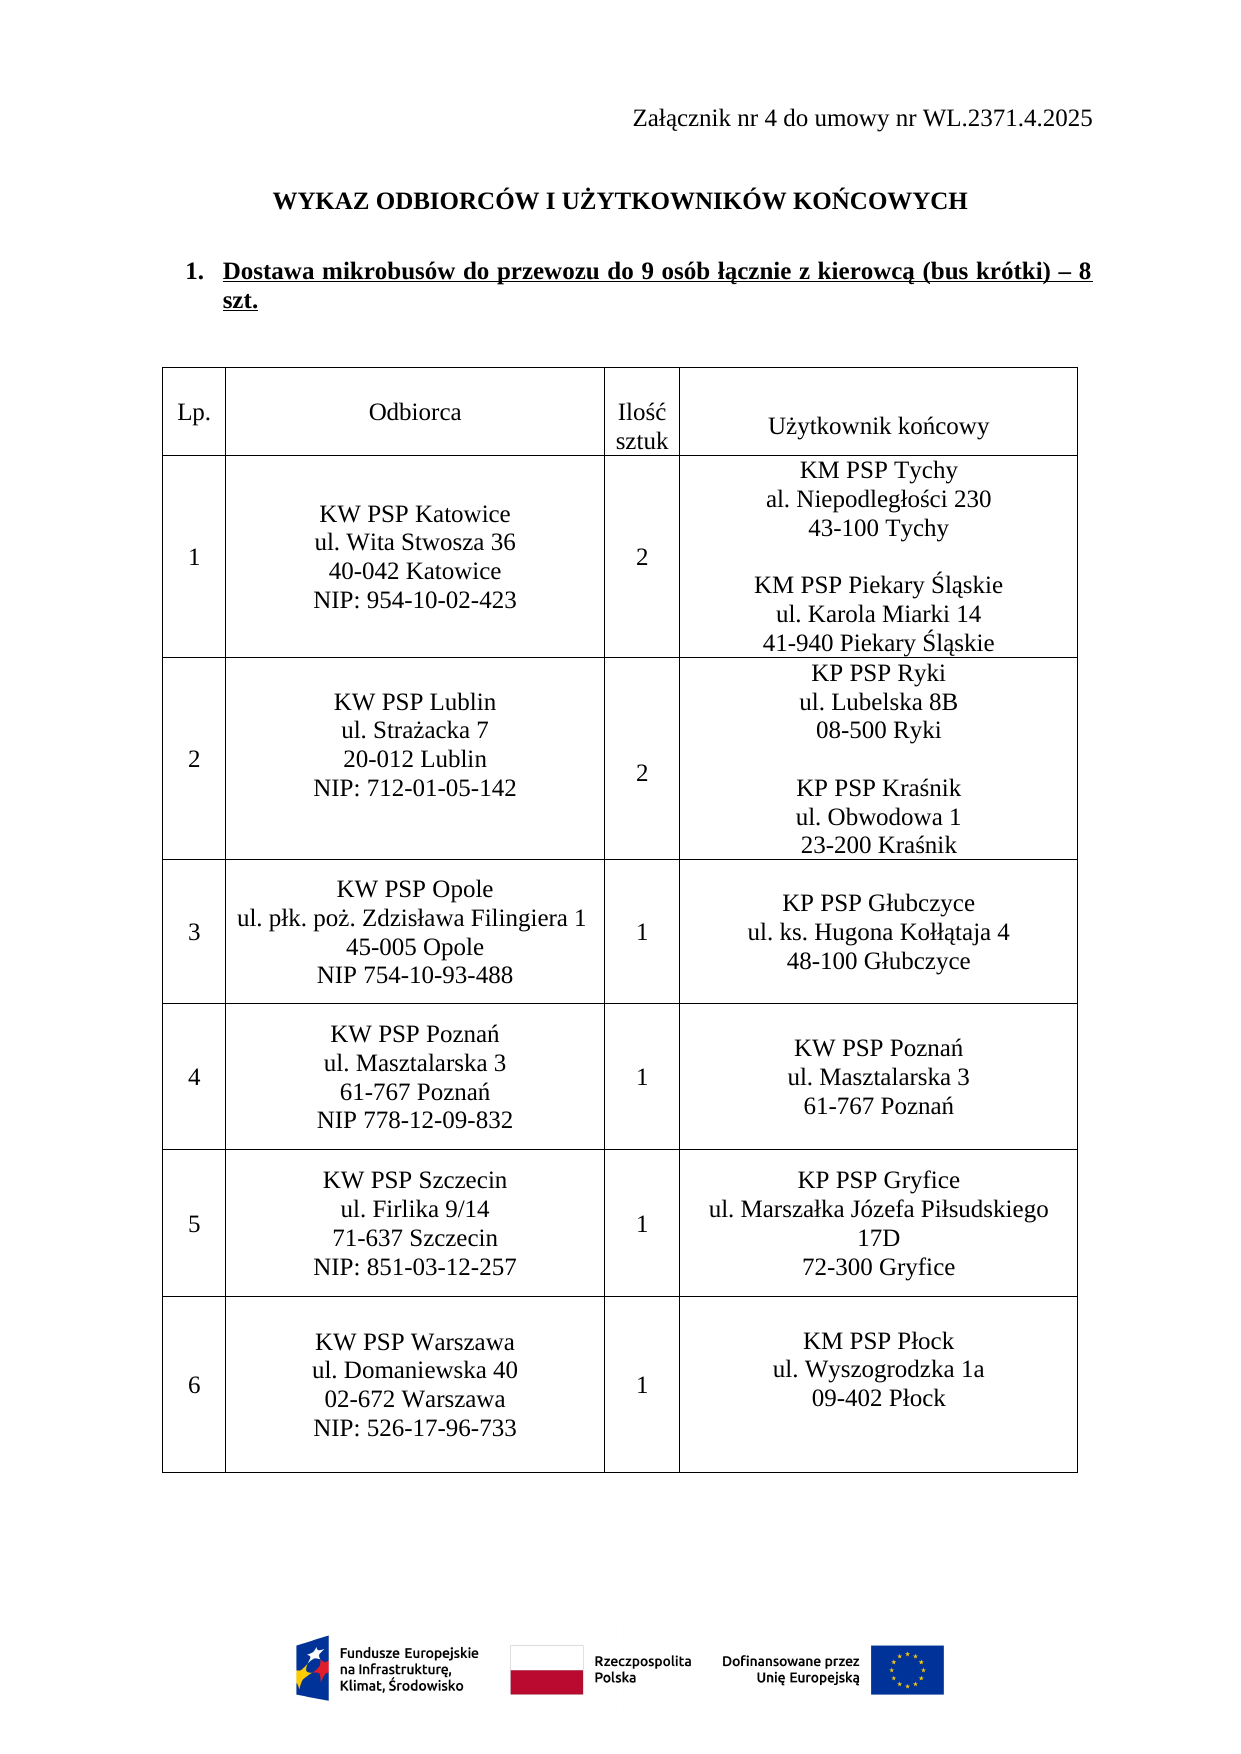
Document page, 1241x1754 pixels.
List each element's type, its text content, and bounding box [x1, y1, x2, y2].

table_cell KW PSP Poznań ul. Masztalarska 3 61-767 Poznań NIP 778-12-09-832 [226, 1004, 604, 1149]
table_cell 6 [163, 1297, 225, 1472]
table_cell 4 [163, 1004, 225, 1149]
table_header Ilość sztuk [605, 368, 679, 454]
list Dostawa mikrobusów do przewozu do 9 osób łącznie z kierowcą (bus krótki) – 8 szt. [185, 256, 1093, 313]
table_cell 2 [605, 456, 679, 657]
table_cell KM PSP Płock ul. Wyszogrodzka 1a 09-402 Płock [680, 1297, 1077, 1472]
text Załącznik nr 4 do umowy nr WL.2371.4.2025 [148, 103, 1093, 132]
table_header Odbiorca [226, 368, 604, 454]
text WYKAZ ODBIORCÓW I UŻYTKOWNIKÓW KOŃCOWYCH [148, 186, 1093, 215]
table_cell 1 [605, 1004, 679, 1149]
table_cell KP PSP Głubczyce ul. ks. Hugona Kołłątaja 4 48-100 Głubczyce [680, 860, 1077, 1003]
table_cell KM PSP Tychy al. Niepodległości 230 43-100 Tychy KM PSP Piekary Śląskie ul. Karola Miarki 14 41-940 Piekary Śląskie [680, 456, 1077, 657]
table_cell 2 [163, 658, 225, 859]
table_header Użytkownik końcowy [680, 368, 1077, 454]
table_cell 5 [163, 1150, 225, 1296]
table_cell KW PSP Opole ul. płk. poż. Zdzisława Filingiera 1 45-005 Opole NIP 754-10-93-488 [226, 860, 604, 1003]
table_cell KW PSP Szczecin ul. Firlika 9/14 71-637 Szczecin NIP: 851-03-12-257 [226, 1150, 604, 1296]
table_cell 3 [163, 860, 225, 1003]
table_cell KP PSP Ryki ul. Lubelska 8B 08-500 Ryki KP PSP Kraśnik ul. Obwodowa 1 23-200 Kraśnik [680, 658, 1077, 859]
table_cell 1 [605, 860, 679, 1003]
table_cell 1 [605, 1150, 679, 1296]
table_cell KW PSP Warszawa ul. Domaniewska 40 02-672 Warszawa NIP: 526-17-96-733 [226, 1297, 604, 1472]
table_cell KW PSP Lublin ul. Strażacka 7 20-012 Lublin NIP: 712-01-05-142 [226, 658, 604, 859]
table_cell 1 [163, 456, 225, 657]
table_cell KP PSP Gryfice ul. Marszałka Józefa Piłsudskiego 17D 72-300 Gryfice [680, 1150, 1077, 1296]
table_cell 2 [605, 658, 679, 859]
table_cell KW PSP Katowice ul. Wita Stwosza 36 40-042 Katowice NIP: 954-10-02-423 [226, 456, 604, 657]
table_cell KW PSP Poznań ul. Masztalarska 3 61-767 Poznań [680, 1004, 1077, 1149]
table_cell 1 [605, 1297, 679, 1472]
picture [280, 1619, 960, 1717]
table_header Lp. [163, 368, 225, 454]
